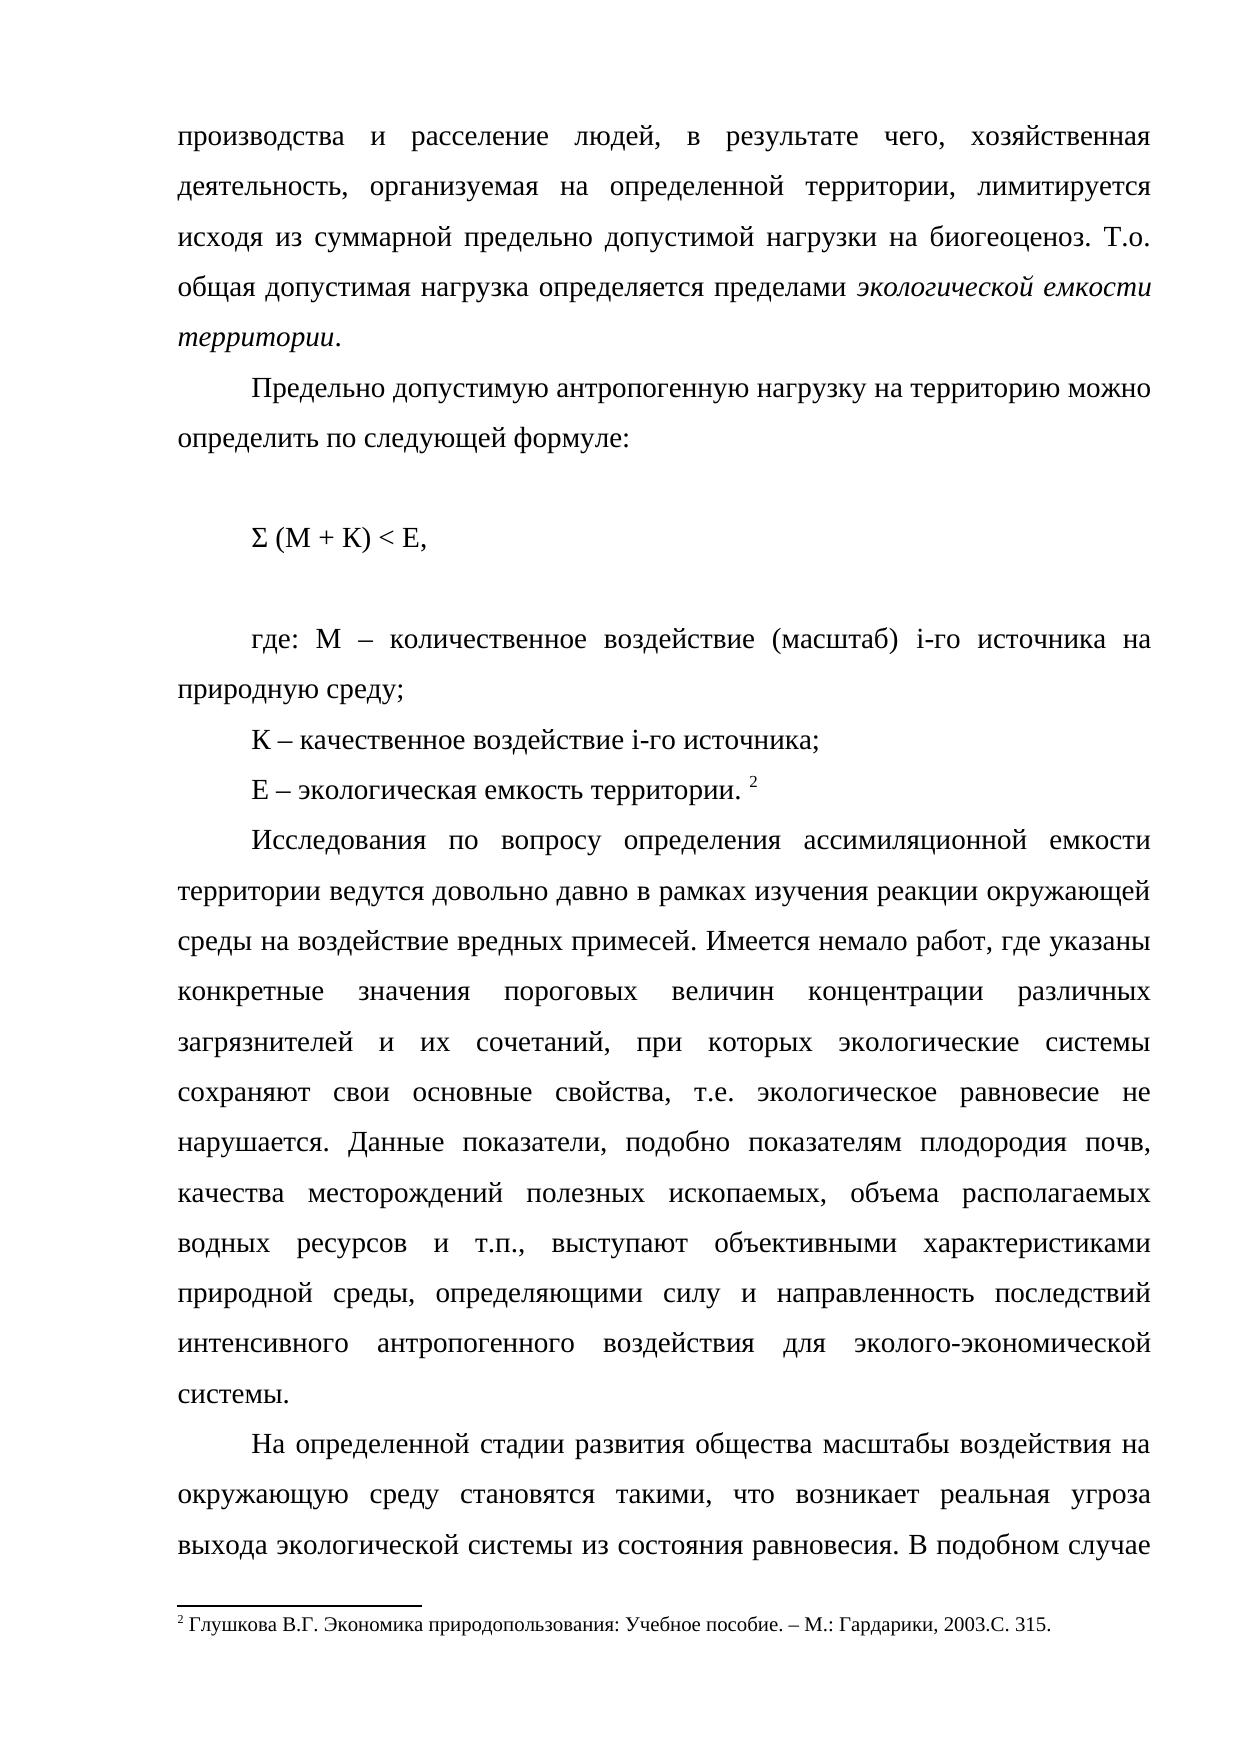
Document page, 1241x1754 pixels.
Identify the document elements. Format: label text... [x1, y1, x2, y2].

text Σ (М + К) < Е, [177, 521, 1152, 554]
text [177, 118, 1152, 353]
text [177, 1426, 1152, 1560]
text Е – экологическая емкость территории. [177, 772, 1152, 806]
text К – качественное воздействие i-го источника; [177, 722, 1152, 755]
text где: М – количественное воздействие (масштаб) i-го источника на природную среду; [177, 621, 1152, 705]
text Исследования по вопросу определения ассимиляционной емкости территории ведутся довольно давно в рамках изучения реакции окружающей среды на воздействие вредных примесей. Имеется немало работ, где указаны конкретные значения пороговых величин концентрации различных загрязнителей и их сочетаний, при которых экологические системы сохраняют свои основные свойства, т.е. экологическое равновесие не нарушается. Данные показатели, подобно показателям плодородия почв, качества месторождений полезных ископаемых, объема располагаемых водных ресурсов и т.п., выступают объективными характеристиками природной среды, определяющими силу и направленность последствий интенсивного антропогенного воздействия для эколого-экономической системы. [177, 822, 1152, 1409]
text Предельно допустимую антропогенную нагрузку на территорию можно определить по следующей формуле: [177, 370, 1152, 453]
